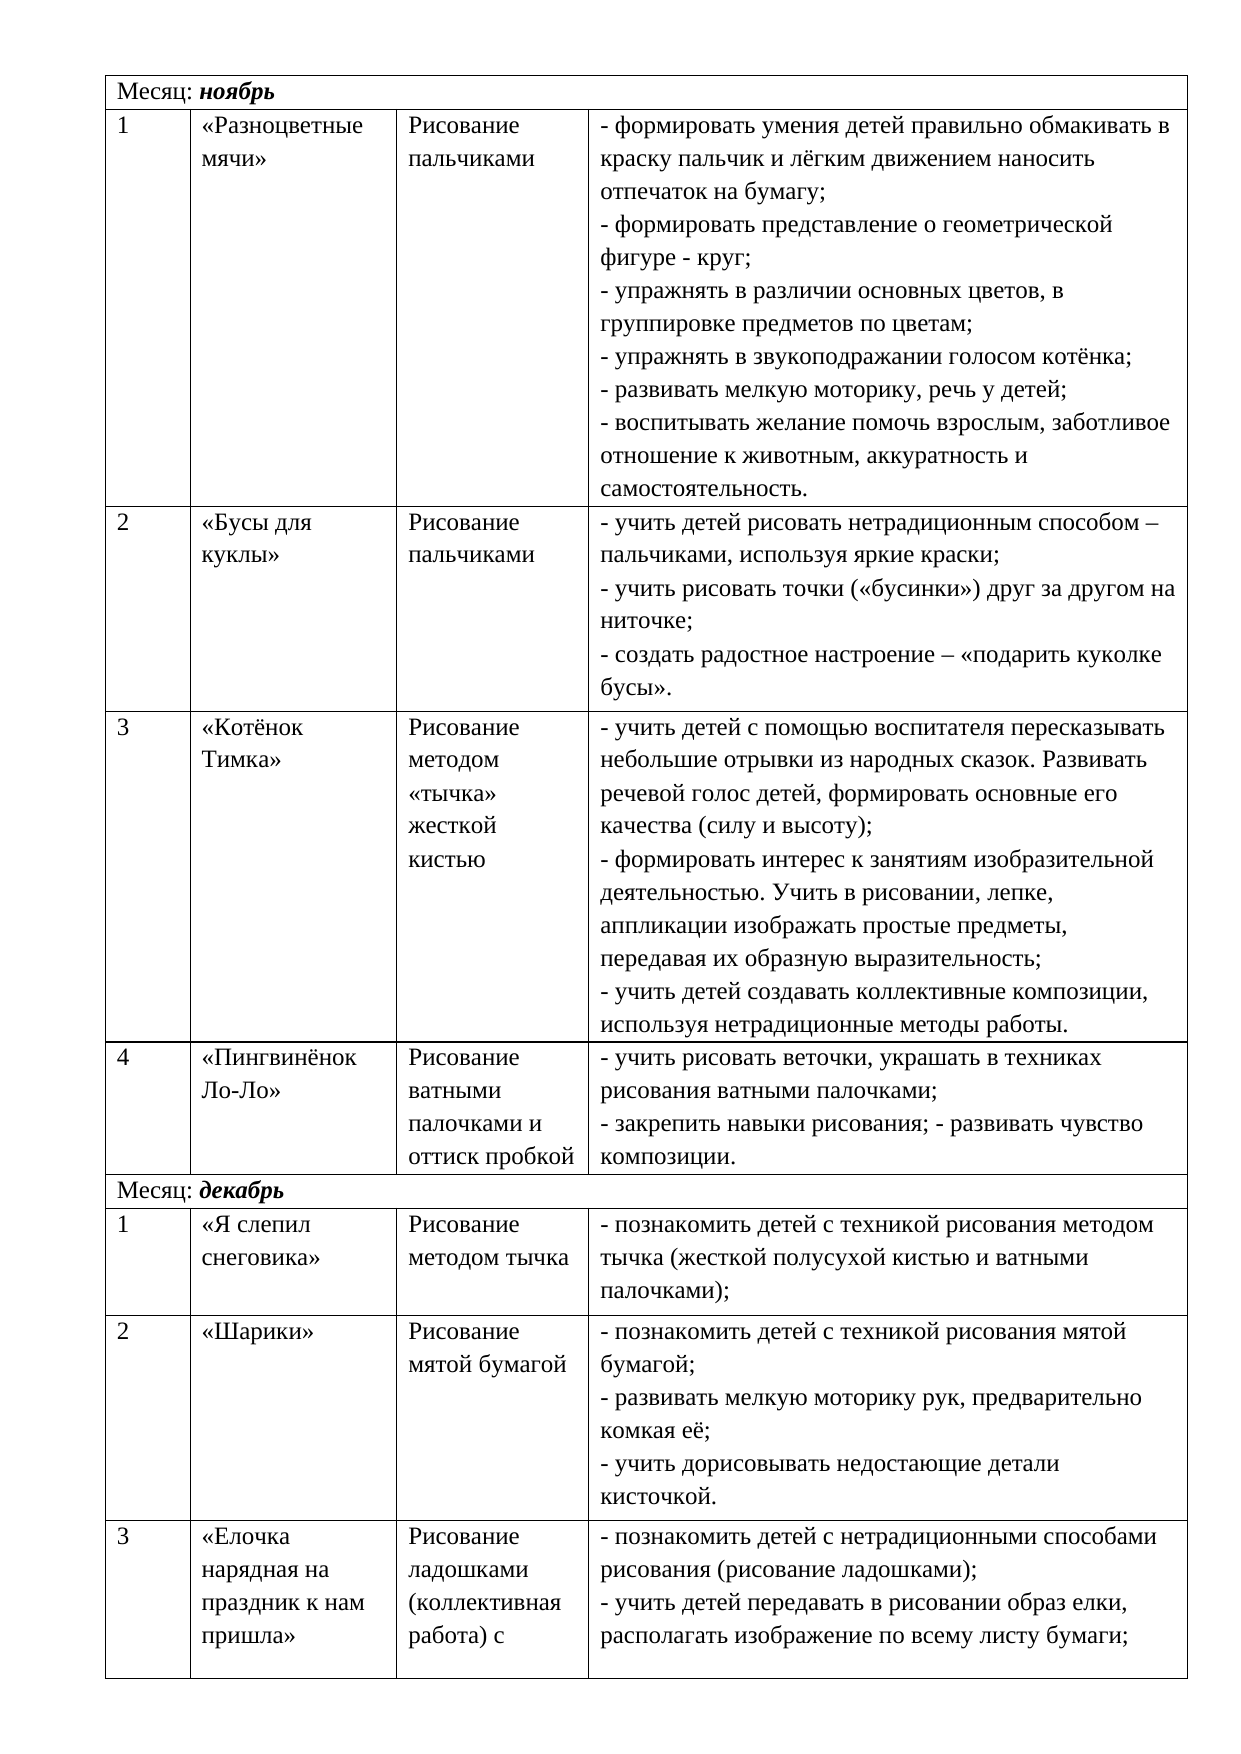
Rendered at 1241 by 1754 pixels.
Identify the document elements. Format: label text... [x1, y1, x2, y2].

table_cell «Я слепил снеговика» [191, 1209, 396, 1315]
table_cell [397, 1521, 588, 1678]
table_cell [191, 1521, 396, 1678]
table_cell Рисование пальчиками [397, 110, 588, 506]
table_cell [589, 1521, 1187, 1678]
table_cell «Шарики» [191, 1316, 396, 1520]
table_cell «Бусы для куклы» [191, 507, 396, 711]
table_cell Рисование мятой бумагой [397, 1316, 588, 1520]
table_cell 4 [106, 1043, 190, 1174]
table_cell - познакомить детей с техникой рисования мятой бумагой; - развивать мелкую моторику рук, предварительно комкая её; - учить дорисовывать недостающие детали кисточкой. [589, 1316, 1187, 1520]
table_cell Рисование методом «тычка» жесткой кистью [397, 712, 588, 1041]
table_cell - формировать умения детей правильно обмакивать в краску пальчик и лёгким движением наносить отпечаток на бумагу; - формировать представление о геометрической фигуре - круг; - упражнять в различии основных цветов, в группировке предметов по цветам; - упражнять в звукоподражании голосом котёнка; - развивать мелкую моторику, речь у детей; - воспитывать желание помочь взрослым, заботливое отношение к животным, аккуратность и самостоятельность. [589, 110, 1187, 506]
table_cell Рисование методом тычка [397, 1209, 588, 1315]
table_cell Рисование ватными палочками и оттиск пробкой [397, 1043, 588, 1174]
table_cell «Котёнок Тимка» [191, 712, 396, 1041]
table_cell «Пингвинёнок Ло-Ло» [191, 1043, 396, 1174]
table_cell Месяц: ноябрь [106, 76, 1187, 109]
table_cell - учить детей с помощью воспитателя пересказывать небольшие отрывки из народных сказок. Развивать речевой голос детей, формировать основные его качества (силу и высоту); - формировать интерес к занятиям изобразительной деятельностью. Учить в рисовании, лепке, аппликации изображать простые предметы, передавая их образную выразительность; - учить детей создавать коллективные композиции, используя нетрадиционные методы работы. [589, 712, 1187, 1041]
table_cell 2 [106, 1316, 190, 1520]
table_cell 3 [106, 712, 190, 1041]
table_cell «Разноцветные мячи» [191, 110, 396, 506]
table_cell 3 [106, 1521, 190, 1678]
table_cell 1 [106, 1209, 190, 1315]
table_cell 1 [106, 110, 190, 506]
table_cell - учить рисовать веточки, украшать в техниках рисования ватными палочками; - закрепить навыки рисования; - развивать чувство композиции. [589, 1043, 1187, 1174]
table_cell Месяц: декабрь [106, 1175, 1187, 1208]
table_cell Рисование пальчиками [397, 507, 588, 711]
table_cell - учить детей рисовать нетрадиционным способом – пальчиками, используя яркие краски; - учить рисовать точки («бусинки») друг за другом на ниточке; - создать радостное настроение – «подарить куколке бусы». [589, 507, 1187, 711]
table_cell - познакомить детей с техникой рисования методом тычка (жесткой полусухой кистью и ватными палочками); [589, 1209, 1187, 1315]
table_cell 2 [106, 507, 190, 711]
